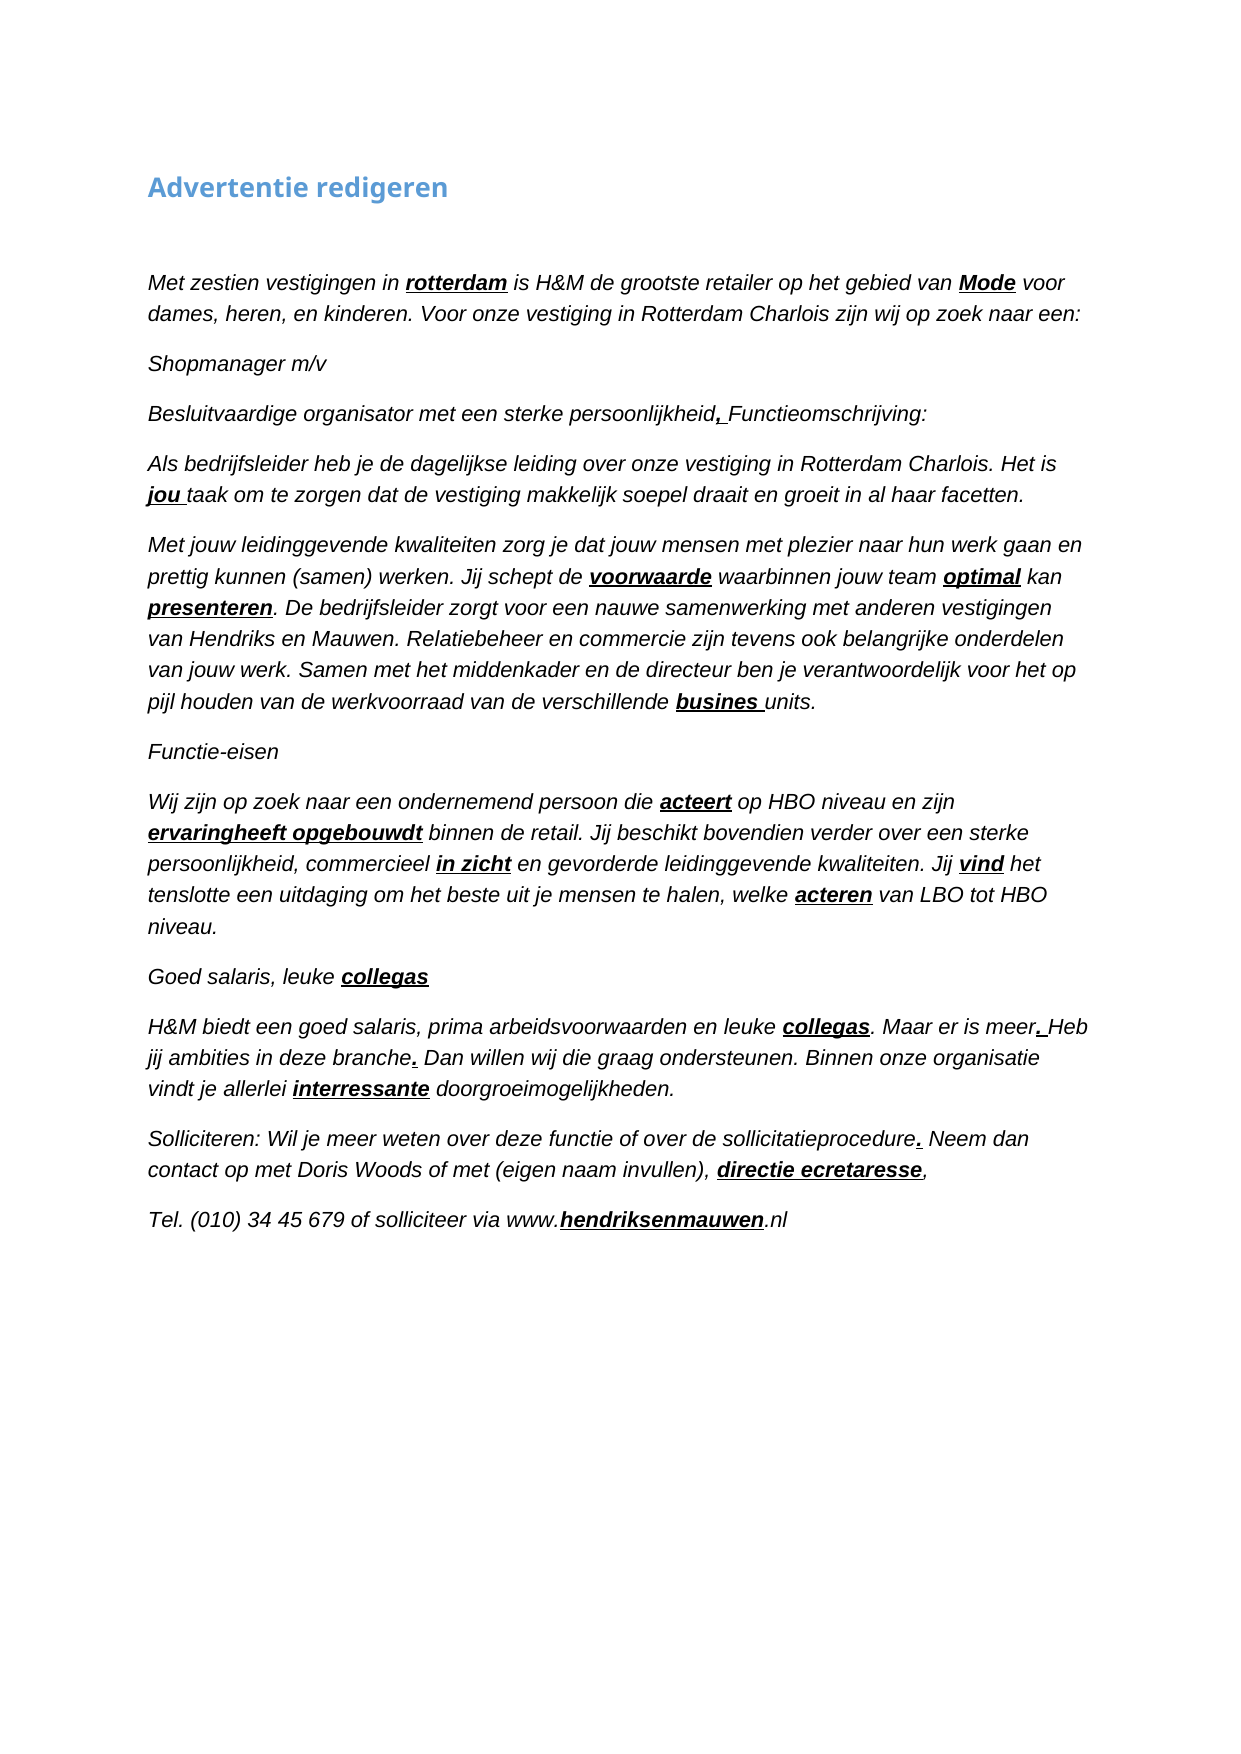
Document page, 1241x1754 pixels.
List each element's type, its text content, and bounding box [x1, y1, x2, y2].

text H&M biedt een goed salaris, prima arbeidsvoorwaarden en leuke collegas. Maar er is meer. Heb jij ambities in deze branche. Dan willen wij die graag ondersteunen. Binnen onze organisatie vindt je allerlei interressante doorgroeimogelijkheden. [148, 1008, 1093, 1101]
text Functie-eisen [148, 733, 1093, 764]
text Met jouw leidinggevende kwaliteiten zorg je dat jouw mensen met plezier naar hun werk gaan en prettig kunnen (samen) werken. Jij schept de voorwaarde waarbinnen jouw team optimal kan presenteren. De bedrijfsleider zorgt voor een nauwe samenwerking met anderen vestigingen van Hendriks en Mauwen. Relatiebeheer en commercie zijn tevens ook belangrijke onderdelen van jouw werk. Samen met het middenkader en de directeur ben je verantwoordelijk voor het op pijl houden van de werkvoorraad van de verschillende busines units. [148, 526, 1093, 714]
text Besluitvaardige organisator met een sterke persoonlijkheid, Functieomschrijving: [148, 395, 1093, 426]
text Tel. (010) 34 45 679 of solliciteer via www.hendriksenmauwen.nl [148, 1201, 1093, 1233]
text Solliciteren: Wil je meer weten over deze functie of over de sollicitatieprocedure. Neem dan contact op met Doris Woods of met (eigen naam invullen), directie ecretaresse, [148, 1120, 1093, 1183]
text Goed salaris, leuke collegas [148, 958, 1093, 989]
text Als bedrijfsleider heb je de dagelijkse leiding over onze vestiging in Rotterdam Charlois. Het is jou taak om te zorgen dat de vestiging makkelijk soepel draait en groeit in al haar facetten. [148, 445, 1093, 508]
text Shopmanager m/v [148, 345, 1093, 376]
text Met zestien vestigingen in rotterdam is H&M de grootste retailer op het gebied van Mode voor dames, heren, en kinderen. Voor onze vestiging in Rotterdam Charlois zijn wij op zoek naar een: [148, 264, 1093, 326]
text Wij zijn op zoek naar een ondernemend persoon die acteert op HBO niveau en zijn ervaringheeft opgebouwdt binnen de retail. Jij beschikt bovendien verder over een sterke persoonlijkheid, commercieel in zicht en gevorderde leidinggevende kwaliteiten. Jij vind het tenslotte een uitdaging om het beste uit je mensen te halen, welke acteren van LBO tot HBO niveau. [148, 783, 1093, 939]
subtitle Advertentie redigeren [148, 168, 1093, 205]
